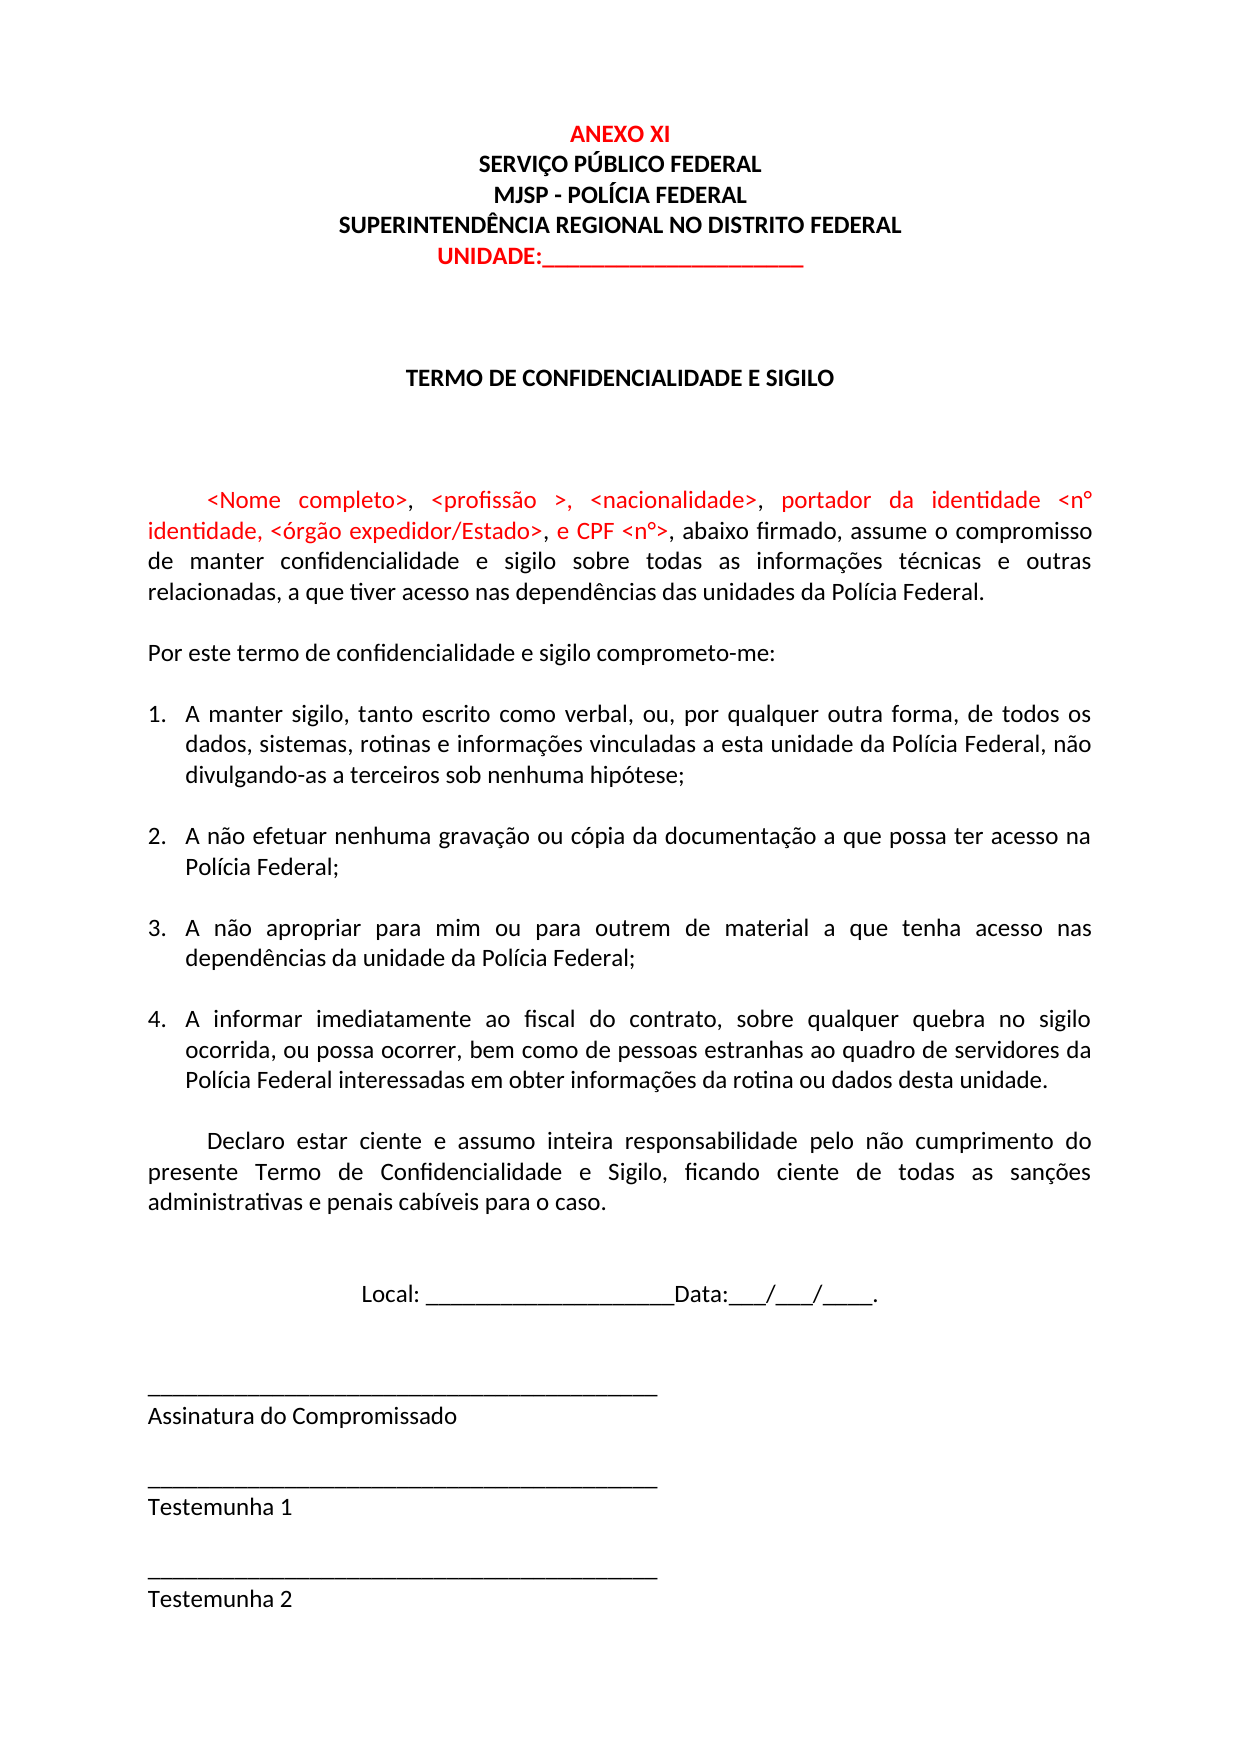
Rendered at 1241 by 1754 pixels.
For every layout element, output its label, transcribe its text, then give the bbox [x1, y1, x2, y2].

text ANEXO XI [118, 118, 1122, 149]
text _________________________________________ [148, 1461, 1093, 1492]
text SERVIÇO PÚBLICO FEDERAL [118, 149, 1122, 179]
text Declaro estar ciente e assumo inteira responsabilidade pelo não cumprimento do presente Termo de Confidencialidade e Sigilo, ficando ciente de todas as sanções administrativas e penais cabíveis para o caso. [148, 1125, 1093, 1217]
list A manter sigilo, tanto escrito como verbal, ou, por qualquer outra forma, de todos os dados, sistemas, rotinas e informações vinculadas a esta unidade da Polícia Federal, não divulgando-as a terceiros sob nenhuma hipótese; [148, 698, 1093, 789]
text TERMO DE CONFIDENCIALIDADE E SIGILO [118, 362, 1122, 393]
text Local: ____________________Data:___/___/____. [148, 1278, 1093, 1308]
list A não efetuar nenhuma gravação ou cópia da documentação a que possa ter acesso na Polícia Federal; [148, 820, 1093, 881]
text Testemunha 2 [148, 1583, 1093, 1614]
text Assinatura do Compromissado [148, 1400, 1093, 1431]
text Por este termo de confidencialidade e sigilo comprometo-me: [148, 637, 1093, 667]
text _________________________________________ [148, 1369, 1093, 1400]
list A informar imediatamente ao fiscal do contrato, sobre qualquer quebra no sigilo ocorrida, ou possa ocorrer, bem como de pessoas estranhas ao quadro de servidores da Polícia Federal interessadas em obter informações da rotina ou dados desta unidade. [148, 1003, 1093, 1095]
text UNIDADE:_____________________ [148, 240, 1093, 271]
list A não apropriar para mim ou para outrem de material a que tenha acesso nas dependências da unidade da Polícia Federal; [148, 912, 1093, 973]
text Testemunha 1 [148, 1492, 1093, 1522]
text _________________________________________ [148, 1553, 1093, 1583]
text <Nome completo>, <profissão >, <nacionalidade>, portador da identidade <n° identidade, <órgão expedidor/Estado>, e CPF <n°>, abaixo firmado, assume o compromisso de manter confidencialidade e sigilo sobre todas as informações técnicas e outras relacionadas, a que tiver acesso nas dependências das unidades da Polícia Federal. [148, 484, 1093, 606]
text MJSP - POLÍCIA FEDERAL [118, 179, 1122, 210]
text SUPERINTENDÊNCIA REGIONAL NO DISTRITO FEDERAL [118, 210, 1122, 240]
